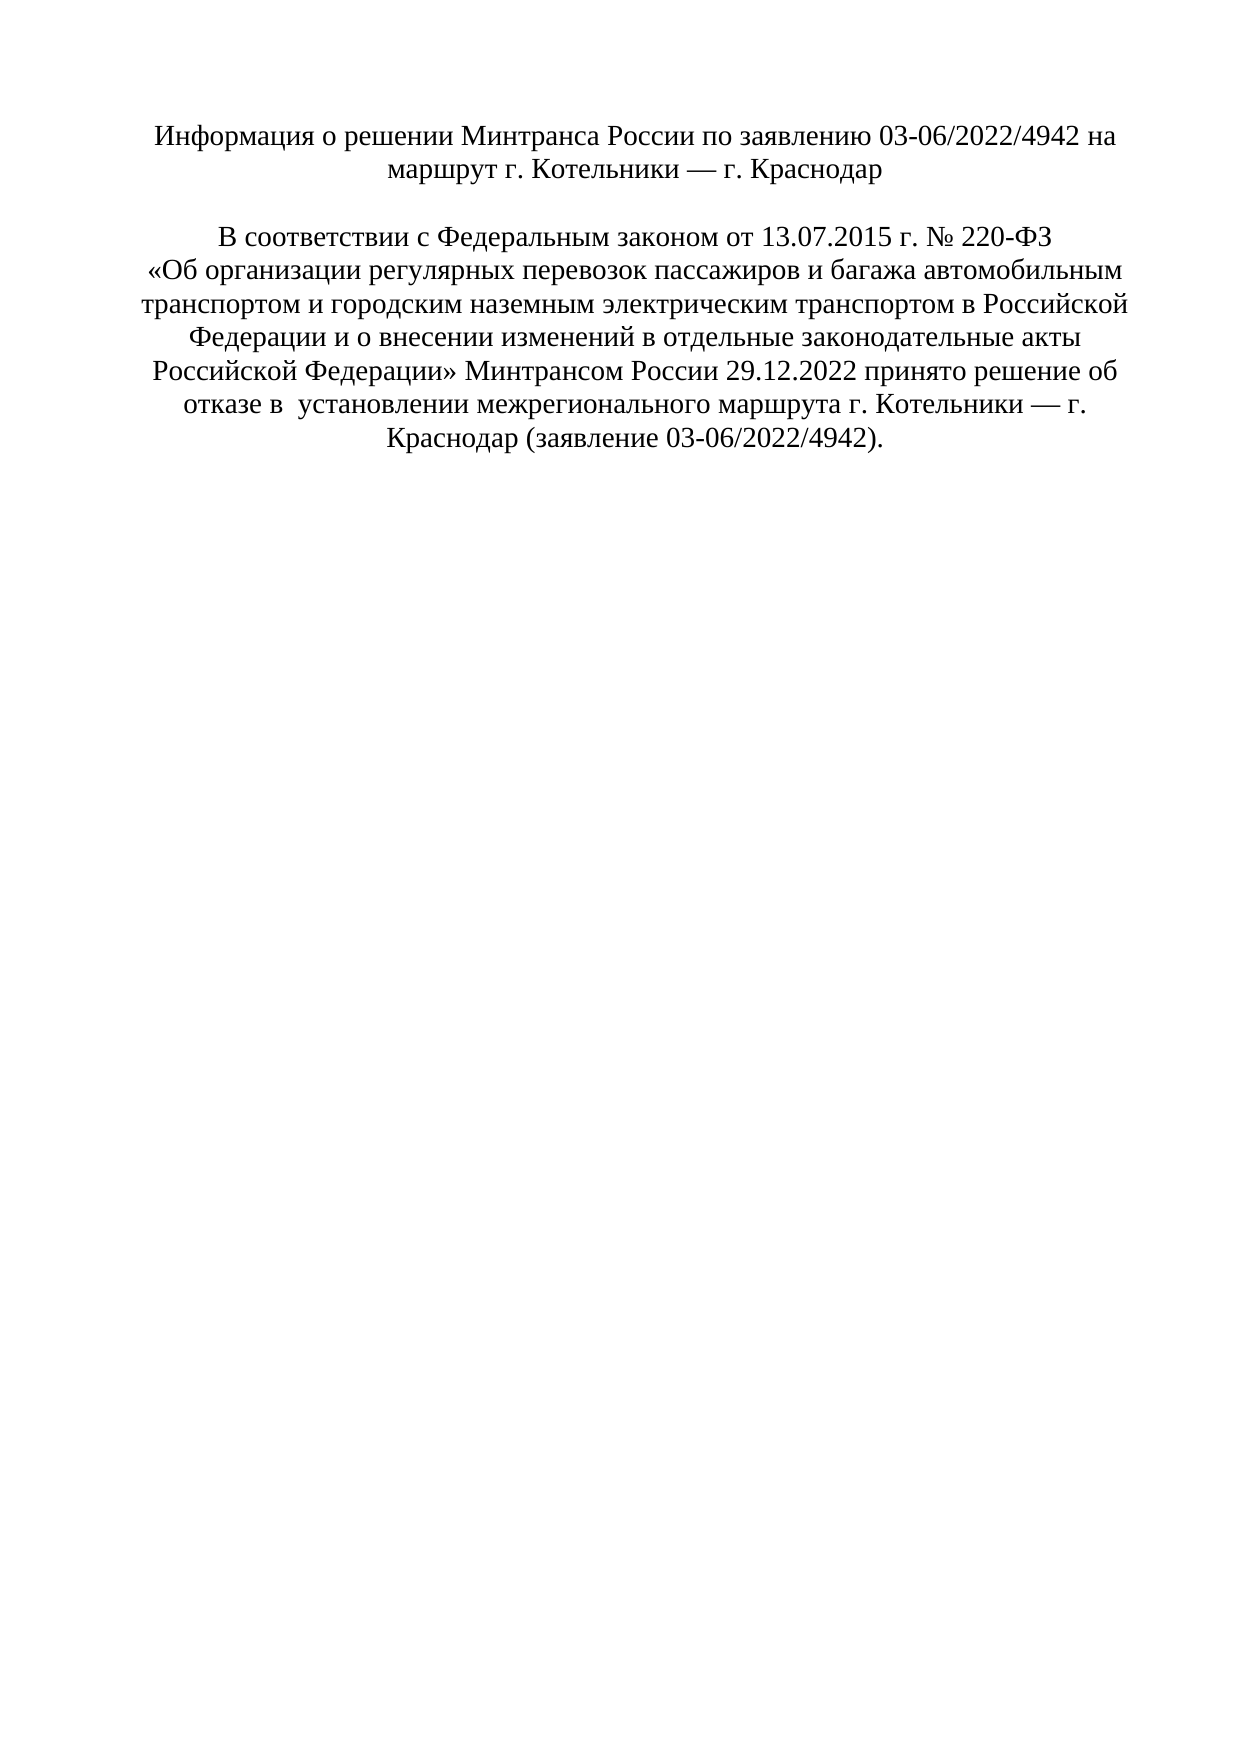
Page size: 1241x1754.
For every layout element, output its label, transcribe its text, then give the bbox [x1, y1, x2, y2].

text В соответствии с Федеральным законом от 13.07.2015 г. № 220-ФЗ «Об организации регулярных перевозок пассажиров и багажа автомобильным транспортом и городским наземным электрическим транспортом в Российской Федерации и о внесении изменений в отдельные законодательные акты Российской Федерации» Минтрансом России 29.12.2022 принято решение об отказе в установлении межрегионального маршрута г. Котельники — г. Краснодар (заявление 03-06/2022/4942). [118, 219, 1152, 453]
text Информация о решении Минтранса России по заявлению 03-06/2022/4942 на маршрут г. Котельники — г. Краснодар [118, 118, 1152, 185]
